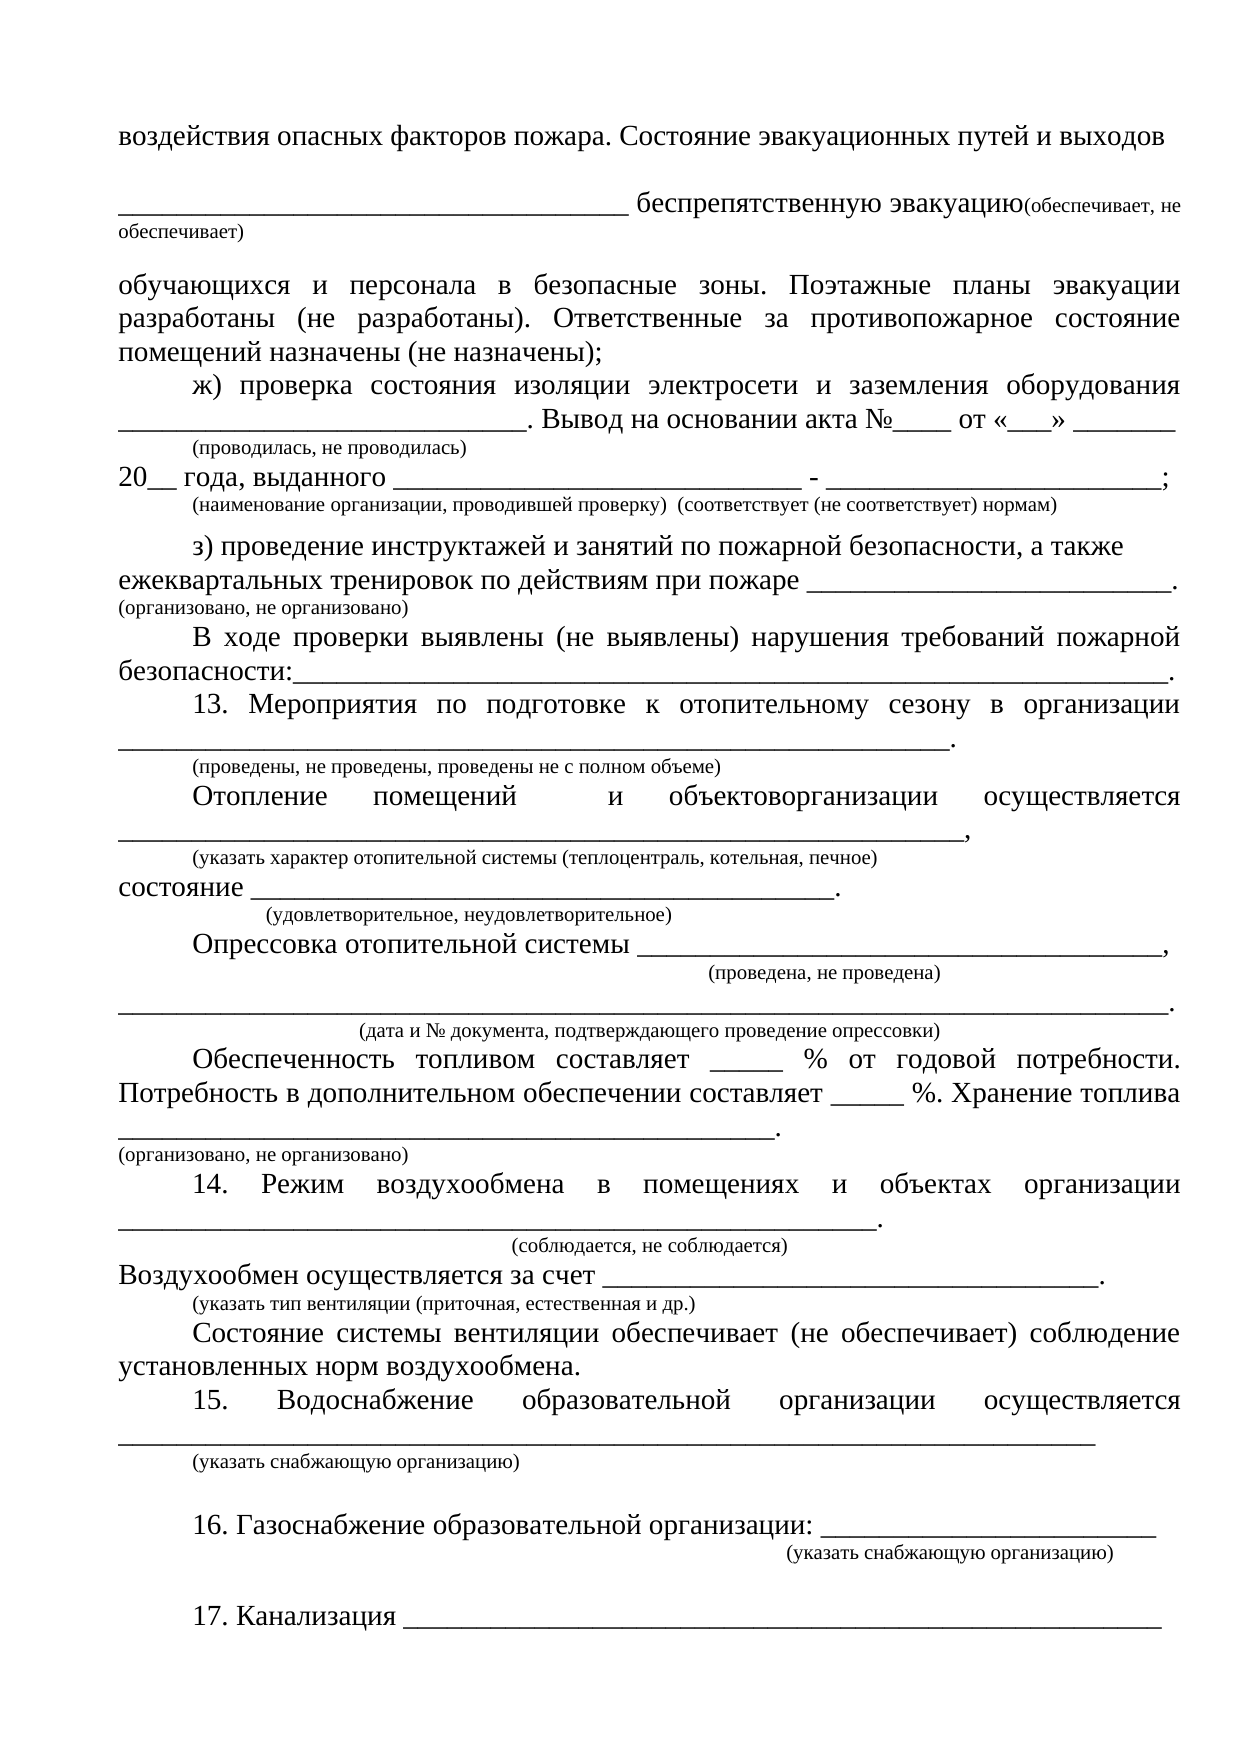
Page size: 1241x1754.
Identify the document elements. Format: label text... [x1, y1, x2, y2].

text (проведены, не проведены, проведены не с полном объеме) [118, 753, 1181, 778]
text Опрессовка отопительной системы ____________________________________, [118, 926, 1181, 960]
text 16. Газоснабжение образовательной организации: _______________________ [118, 1507, 1181, 1540]
text (дата и № документа, подтверждающего проведение опрессовки) [118, 1017, 1181, 1042]
text ж) проверка состояния изоляции электросети и заземления оборудования ____________________________. Вывод на основании акта №____ от «___» _______ [118, 367, 1181, 434]
text (организовано, не организовано) [118, 595, 1181, 619]
text состояние ________________________________________. [118, 869, 1181, 902]
text ________________________________________________________________________. [118, 984, 1181, 1017]
text (указать снабжающую организацию) [118, 1449, 1181, 1473]
text обучающихся и персонала в безопасные зоны. Поэтажные планы эвакуации разработаны (не разработаны). Ответственные за противопожарное состояние помещений назначены (не назначены); [118, 267, 1181, 367]
text ежеквартальных тренировок по действиям при пожаре _________________________. [118, 562, 1181, 595]
text 17. Канализация ____________________________________________________ [118, 1598, 1181, 1631]
text Отопление помещений и объектоворганизации осуществляется __________________________________________________________, [118, 778, 1181, 845]
text (проводилась, не проводилась) [118, 434, 1181, 459]
text 15. Водоснабжение образовательной организации осуществляется ___________________________________________________________________ [118, 1382, 1181, 1449]
text В ходе проверки выявлены (не выявлены) нарушения требований пожарной безопасности:____________________________________________________________. [118, 619, 1181, 686]
text (наименование организации, проводившей проверку) (соответствует (не соответствует) нормам) [118, 492, 1181, 516]
text (соблюдается, не соблюдается) [118, 1233, 1181, 1257]
text 14. Режим воздухообмена в помещениях и объектах организации ____________________________________________________. [118, 1166, 1181, 1233]
text Обеспеченность топливом составляет _____ % от годовой потребности. Потребность в дополнительном обеспечении составляет _____ %. Хранение топлива _____________________________________________. [118, 1042, 1181, 1142]
text ___________________________________ беспрепятственную эвакуацию(обеспечивает, не обеспечивает) [118, 185, 1181, 243]
text (проведена, не проведена) [634, 960, 1181, 984]
text Состояние системы вентиляции обеспечивает (не обеспечивает) соблюдение установленных норм воздухообмена. [118, 1315, 1181, 1382]
text воздействия опасных факторов пожара. Состояние эвакуационных путей и выходов [118, 118, 1181, 152]
text (организовано, не организовано) [118, 1142, 1181, 1166]
text 13. Мероприятия по подготовке к отопительному сезону в организации _________________________________________________________. [118, 686, 1181, 753]
text Воздухообмен осуществляется за счет __________________________________. [118, 1257, 1181, 1291]
text (указать снабжающую организацию) [118, 1540, 1181, 1564]
text (удовлетворительное, неудовлетворительное) [192, 902, 1181, 926]
text 20__ года, выданного ____________________________ - _______________________; [118, 459, 1181, 492]
text (указать характер отопительной системы (теплоцентраль, котельная, печное) [118, 845, 1181, 869]
text з) проведение инструктажей и занятий по пожарной безопасности, а также [118, 528, 1181, 562]
text (указать тип вентиляции (приточная, естественная и др.) [118, 1291, 1181, 1315]
